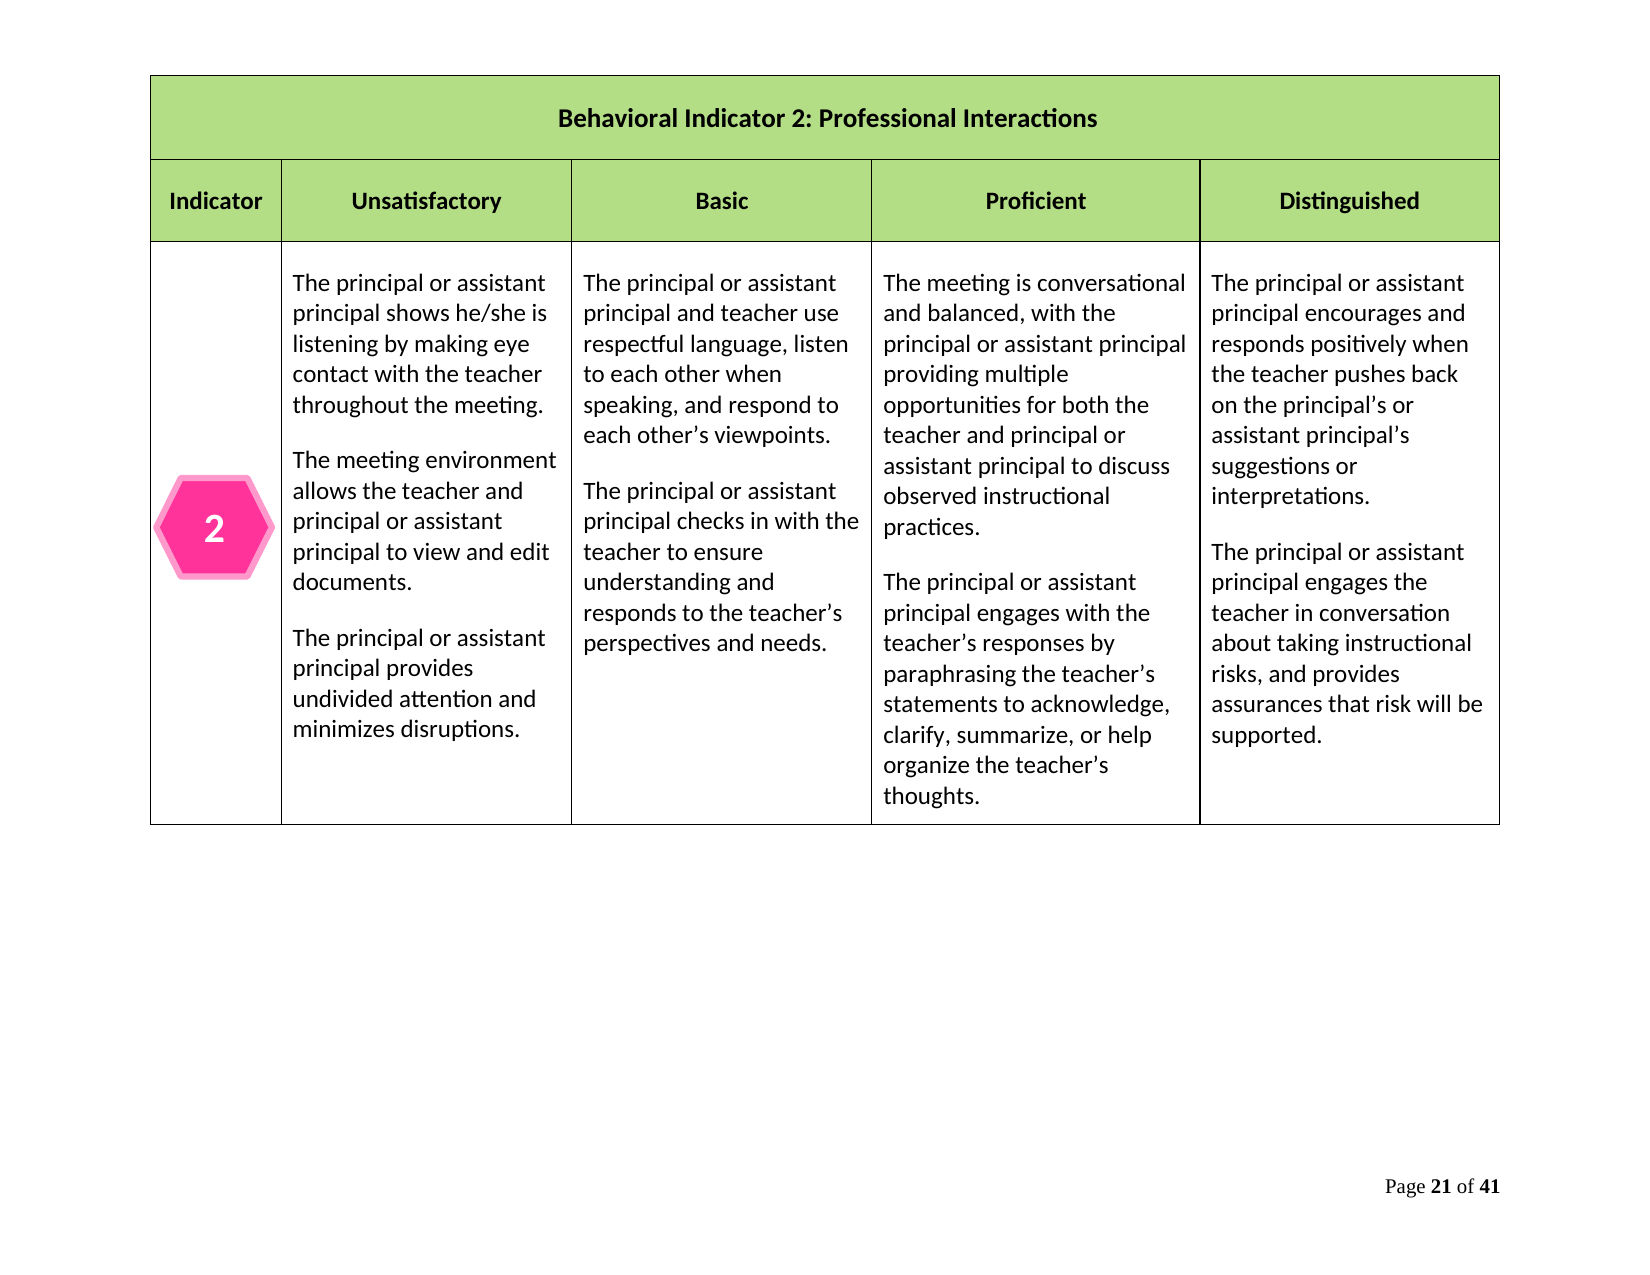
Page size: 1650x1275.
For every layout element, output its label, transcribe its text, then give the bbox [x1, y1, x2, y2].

table_cell The principal or assistant principal encourages and responds positively when the teacher pushes back on the principal’s or assistant principal’s suggestions or interpretations. The principal or assistant principal engages the teacher in conversation about taking instructional risks, and provides assurances that risk will be supported. [1201, 242, 1499, 824]
table_cell Indicator [151, 160, 281, 241]
table_cell Unsatisfactory [282, 160, 571, 241]
table_cell Proficient [872, 160, 1199, 241]
table_cell Basic [572, 160, 871, 241]
table_cell The principal or assistant principal shows he/she is listening by making eye contact with the teacher throughout the meeting. The meeting environment allows the teacher and principal or assistant principal to view and edit documents. The principal or assistant principal provides undivided attention and minimizes disruptions. [282, 242, 571, 824]
table_cell The principal or assistant principal and teacher use respectful language, listen to each other when speaking, and respond to each other’s viewpoints. The principal or assistant principal checks in with the teacher to ensure understanding and responds to the teacher’s perspectives and needs. [572, 242, 871, 824]
table_cell Distinguished [1201, 160, 1499, 241]
table_header Behavioral Indicator 2: Professional Interactions [151, 76, 1499, 159]
table_cell [151, 242, 281, 824]
table_cell The meeting is conversational and balanced, with the principal or assistant principal providing multiple opportunities for both the teacher and principal or assistant principal to discuss observed instructional practices. The principal or assistant principal engages with the teacher’s responses by paraphrasing the teacher’s statements to acknowledge, clarify, summarize, or help organize the teacher’s thoughts. [872, 242, 1199, 824]
